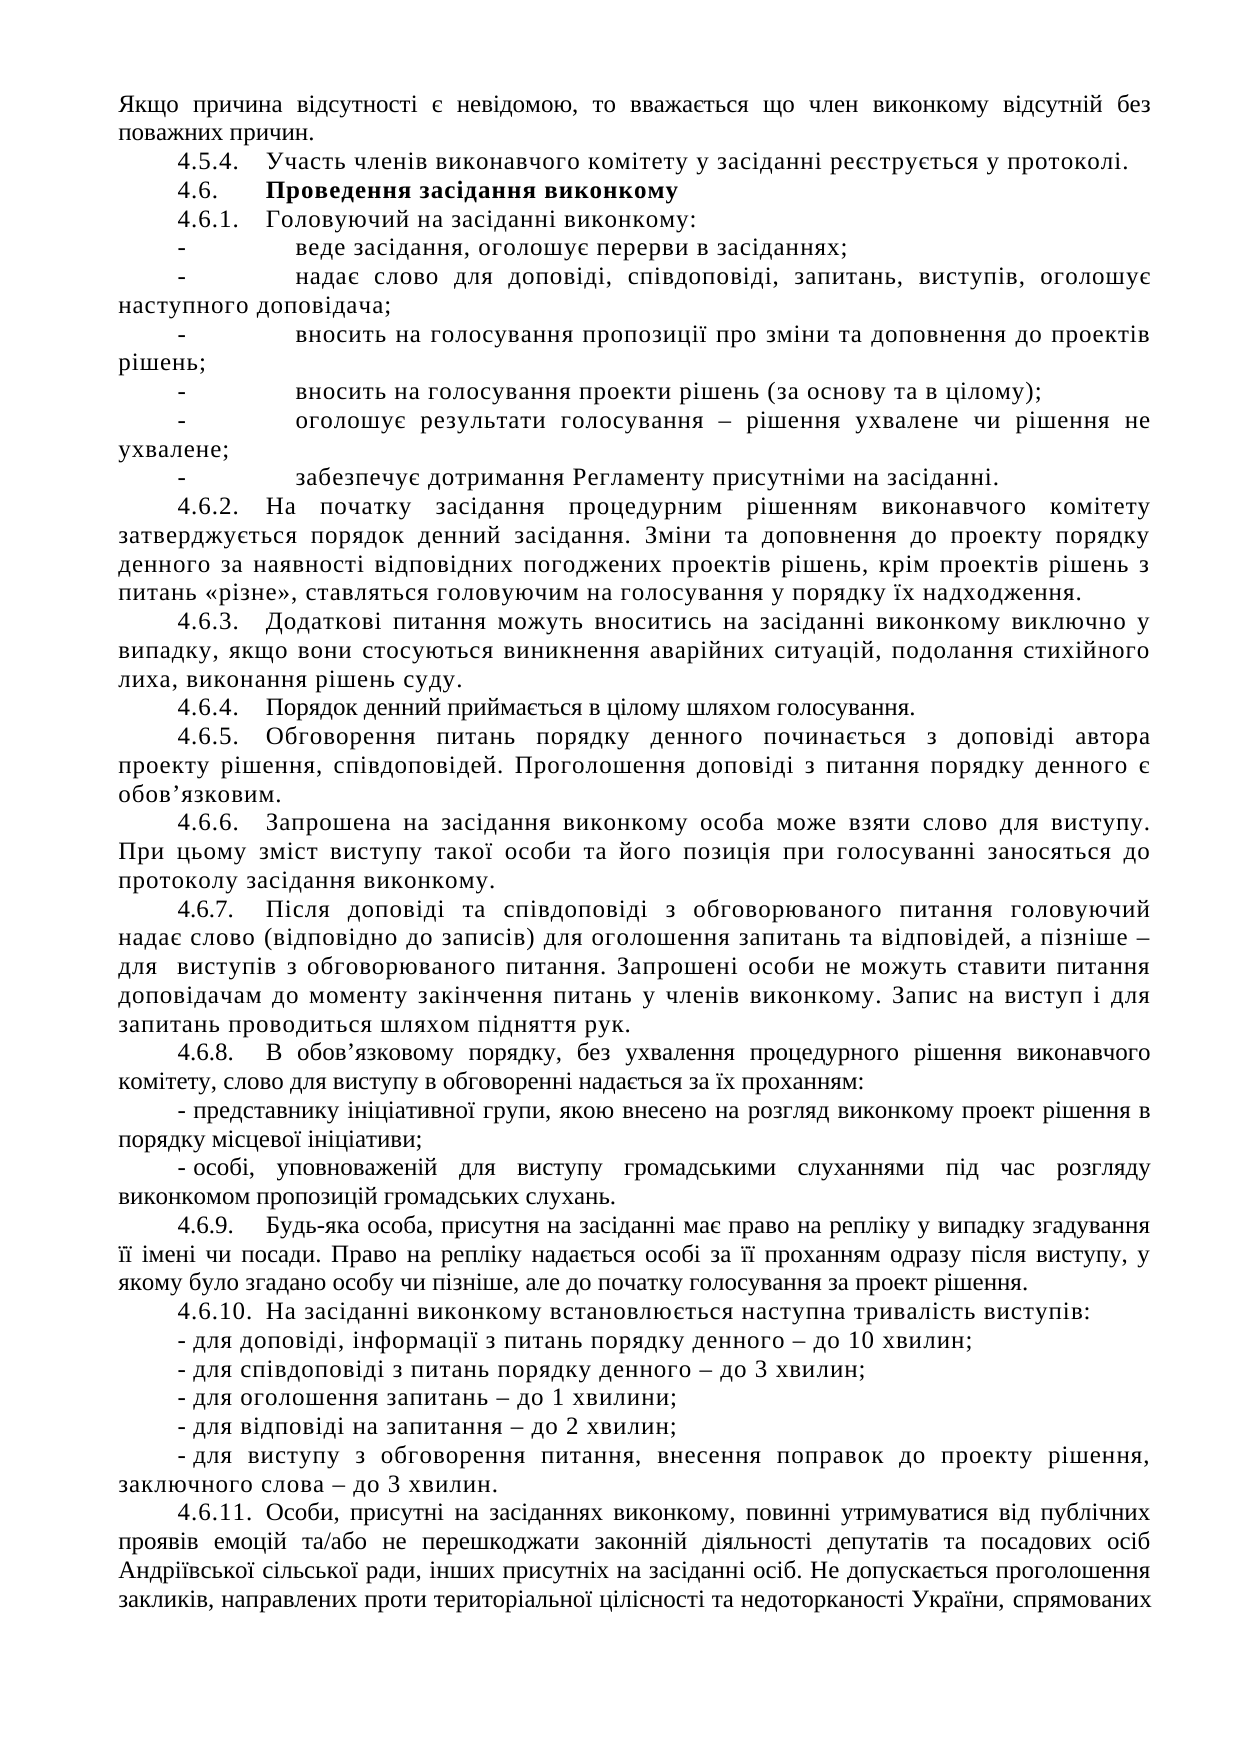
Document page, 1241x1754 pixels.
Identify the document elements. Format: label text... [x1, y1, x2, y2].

list Після доповіді та співдоповіді з обговорюваного питання головуючий надає слово (відповідно до записів) для оголошення запитань та відповідей, а пізніше – для виступів з обговорюваного питання. Запрошені особи не можуть ставити питання доповідачам до моменту закінчення питань у членів виконкому. Запис на виступ і для запитань проводиться шляхом підняття рук. [118, 894, 1152, 1037]
list для виступу з обговорення питання, внесення поправок до проекту рішення, заключного слова – до 3 хвилин. [118, 1440, 1152, 1497]
list Запрошена на засідання виконкому особа може взяти слово для виступу. При цьому зміст виступу такої особи та його позиція при голосуванні заносяться до протоколу засідання виконкому. [118, 807, 1152, 894]
list для відповіді на запитання – до 2 хвилин; [118, 1411, 1152, 1440]
list вносить на голосування пропозиції про зміни та доповнення до проектів рішень; [118, 319, 1152, 376]
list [118, 1497, 1152, 1612]
list для доповіді, інформації з питань порядку денного – до 10 хвилин; [118, 1325, 1152, 1354]
list вносить на голосування проекти рішень (за основу та в цілому); [118, 376, 1152, 405]
list для оголошення запитань – до 1 хвилини; [118, 1382, 1152, 1411]
list На початку засідання процедурним рішенням виконавчого комітету затверджується порядок денний засідання. Зміни та доповнення до проекту порядку денного за наявності відповідних погоджених проектів рішень, крім проектів рішень з питань «різне», ставляться головуючим на голосування у порядку їх надходження. [118, 491, 1152, 606]
list Додаткові питання можуть вноситись на засіданні виконкому виключно у випадку, якщо вони стосуються виникнення аварійних ситуацій, подолання стихійного лиха, виконання рішень суду. [118, 606, 1152, 692]
list особі, уповноваженій для виступу громадськими слуханнями під час розгляду виконкомом пропозицій громадських слухань. [118, 1152, 1152, 1210]
list представнику ініціативної групи, якою внесено на розгляд виконкому проект рішення в порядку місцевої ініціативи; [118, 1095, 1152, 1152]
list Обговорення питань порядку денного починається з доповіді автора проекту рішення, співдоповідей. Проголошення доповіді з питання порядку денного є обов’язковим. [118, 721, 1152, 807]
list Участь членів виконавчого комітету у засіданні реєструється у протоколі. [118, 146, 1152, 175]
list оголошує результати голосування – рішення ухвалене чи рішення не ухвалене; [118, 405, 1152, 462]
list В обов’язковому порядку, без ухвалення процедурного рішення виконавчого комітету, слово для виступу в обговоренні надається за їх проханням: [118, 1037, 1152, 1095]
list Порядок денний приймається в цілому шляхом голосування. [118, 692, 1152, 721]
list забезпечує дотримання Регламенту присутніми на засіданні. [118, 462, 1152, 491]
list для співдоповіді з питань порядку денного – до 3 хвилин; [118, 1354, 1152, 1382]
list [118, 89, 1152, 146]
list веде засідання, оголошує перерви в засіданнях; [118, 232, 1152, 261]
list Проведення засідання виконкому [118, 175, 1152, 204]
list Будь-яка особа, присутня на засіданні має право на репліку у випадку згадування її імені чи посади. Право на репліку надається особі за її проханням одразу після виступу, у якому було згадано особу чи пізніше, але до початку голосування за проект рішення. [118, 1210, 1152, 1296]
list надає слово для доповіді, співдоповіді, запитань, виступів, оголошує наступного доповідача; [118, 261, 1152, 319]
list На засіданні виконкому встановлюється наступна тривалість виступів: [118, 1296, 1152, 1325]
list Головуючий на засіданні виконкому: [118, 204, 1152, 232]
